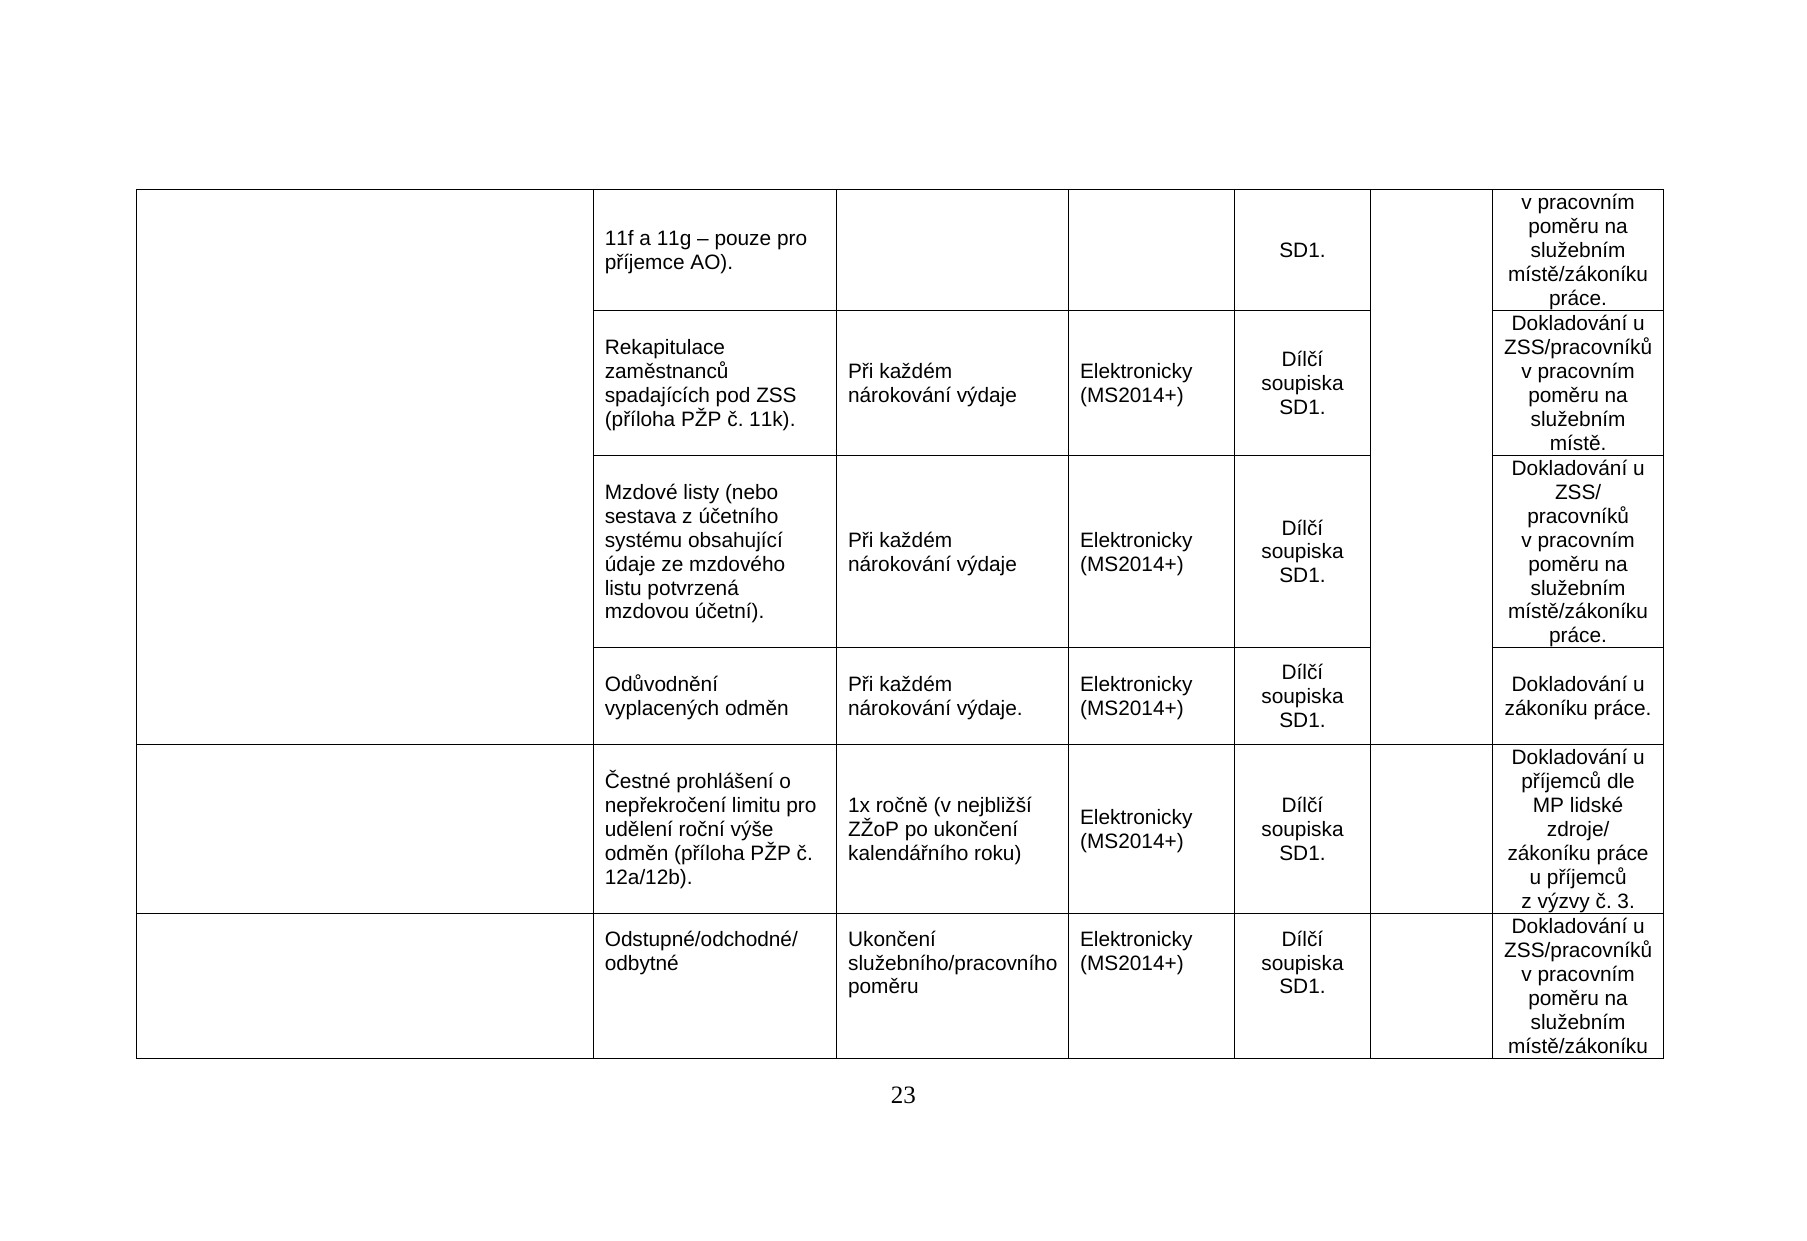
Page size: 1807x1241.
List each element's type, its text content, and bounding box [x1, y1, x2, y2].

table_cell [1371, 914, 1492, 1058]
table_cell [1493, 190, 1663, 310]
table_cell Dílčí soupiska SD1. [1235, 456, 1370, 647]
table_cell Dokladování u ZSS/ pracovníků v pracovním poměru na služebním místě/zákoníku práce. [1493, 456, 1663, 647]
table_cell Mzdové listy (nebo sestava z účetního systému obsahující údaje ze mzdového listu potvrzená mzdovou účetní). [594, 456, 836, 647]
table_cell Dokladování u příjemců dle MP lidské zdroje/ zákoníku práce u příjemců z výzvy č. 3. [1493, 745, 1663, 913]
table_cell Elektronicky (MS2014+) [1069, 648, 1234, 744]
table_cell [137, 745, 593, 913]
table_cell Dílčí soupiska SD1. [1235, 190, 1370, 310]
table_cell Dílčí soupiska SD1. [1235, 745, 1370, 913]
table_cell Dílčí soupiska SD1. [1235, 914, 1370, 1058]
table_cell [137, 914, 593, 1058]
table_cell Elektronicky (MS2014+) [1069, 311, 1234, 454]
table_cell Čestné prohlášení o nepřekročení limitu pro udělení roční výše odměn (příloha PŽP č. 12a/12b). [594, 745, 836, 913]
table_cell Dokladování u zákoníku práce. [1493, 648, 1663, 744]
table_cell Odůvodnění vyplacených odměn [594, 648, 836, 744]
table_cell Elektronicky (MS2014+) [1069, 456, 1234, 647]
table_cell Dílčí soupiska SD1. [1235, 311, 1370, 454]
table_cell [1493, 914, 1663, 1058]
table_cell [594, 914, 836, 1058]
table_cell Při každém nárokování výdaje [837, 311, 1068, 454]
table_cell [837, 190, 1068, 310]
table_cell 1x ročně (v nejbližší ZŽoP po ukončení kalendářního roku) [837, 745, 1068, 913]
table_cell Rekapitulace zaměstnanců spadajících pod ZSS (příloha PŽP č. 11k). [594, 311, 836, 454]
table_cell Dílčí soupiska SD1. [1235, 648, 1370, 744]
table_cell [1069, 190, 1234, 310]
table_cell Dokladování u ZSS/pracovníků v pracovním poměru na služebním místě. [1493, 311, 1663, 454]
table_cell Při každém nárokování výdaje. [837, 648, 1068, 744]
table_cell Elektronicky (MS2014+) [1069, 745, 1234, 913]
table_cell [837, 914, 1068, 1058]
table_cell Při každém nárokování výdaje [837, 456, 1068, 647]
table_cell [1371, 745, 1492, 913]
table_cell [594, 190, 836, 310]
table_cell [1069, 914, 1234, 1058]
